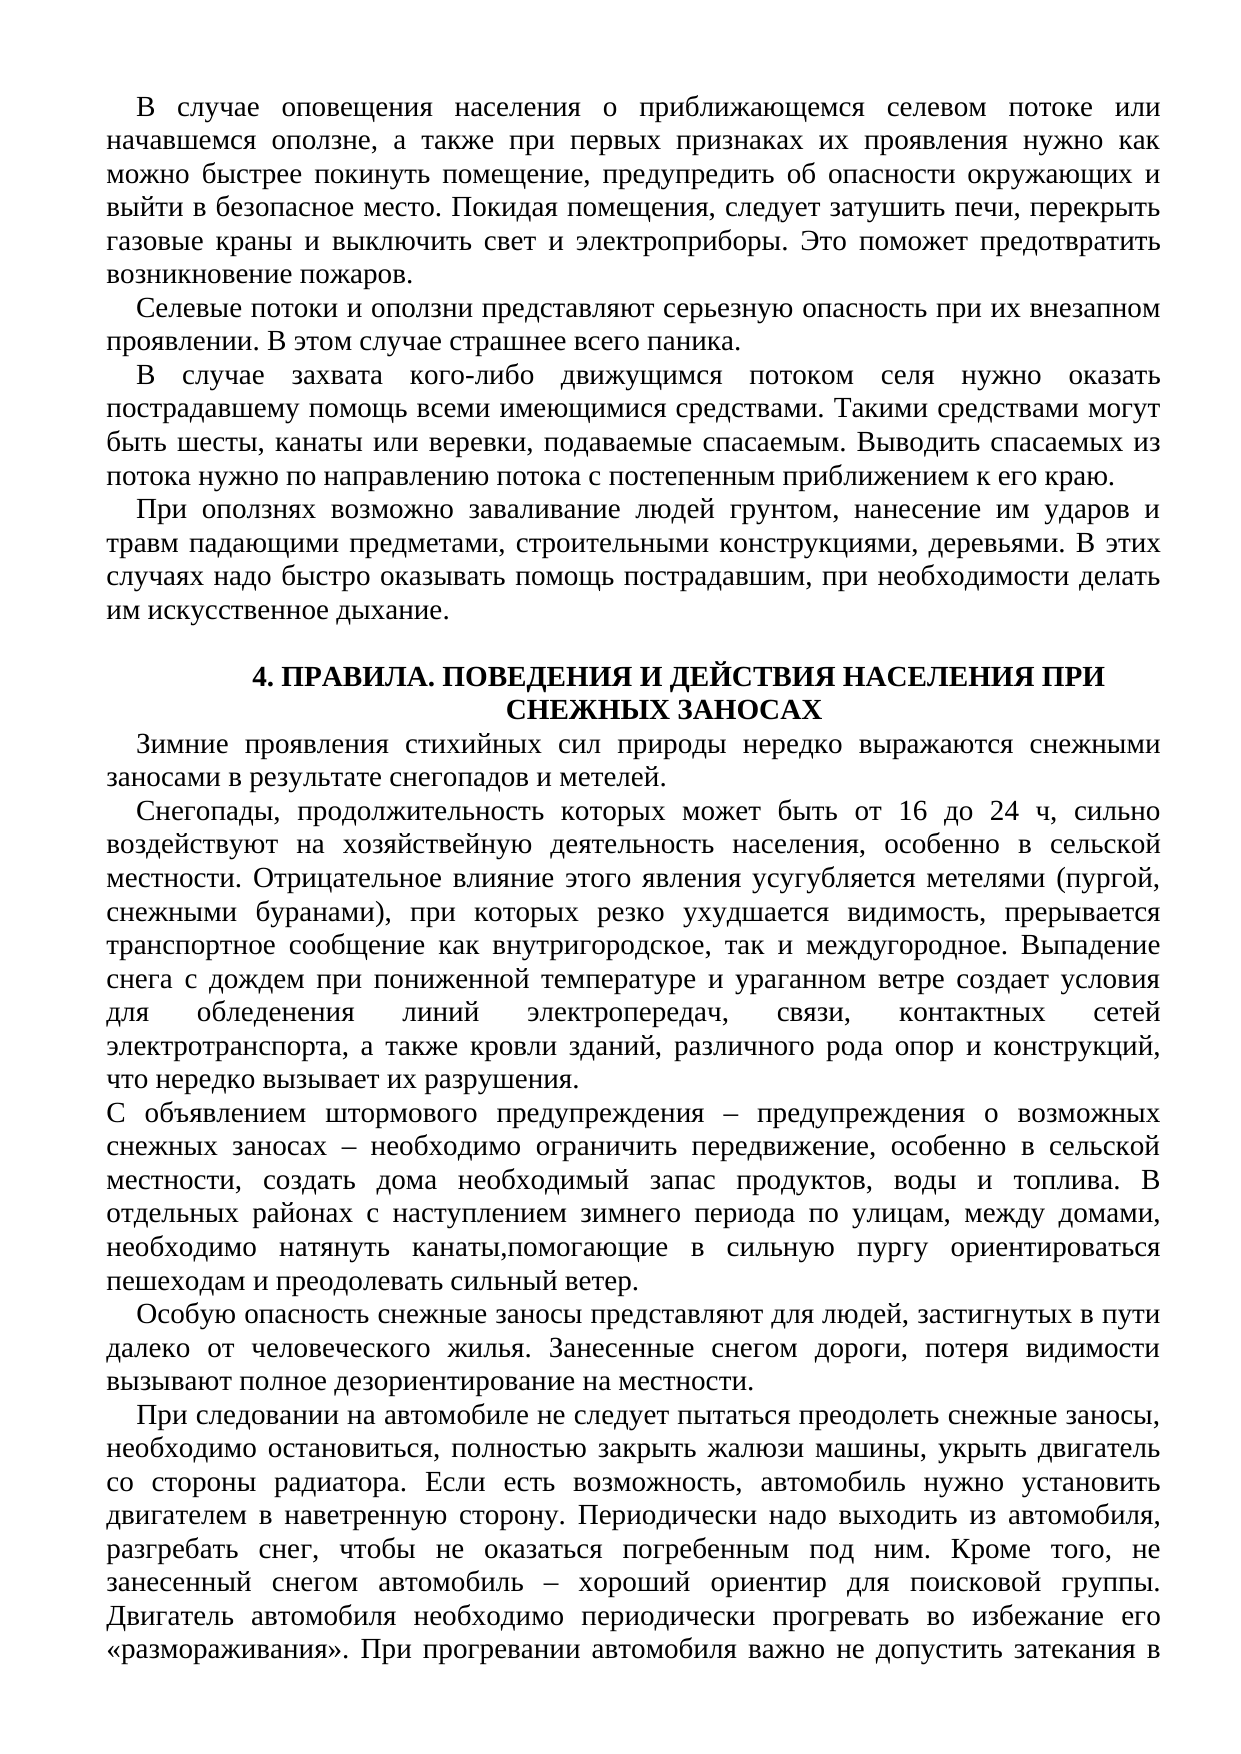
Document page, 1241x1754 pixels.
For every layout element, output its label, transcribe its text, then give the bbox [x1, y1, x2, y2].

text Особую опасность снежные заносы представляют для людей, застигнутых в пути далеко от человеческого жилья. Занесенные снегом дороги, потеря видимости вызывают полное дезориентирование на местности. [106, 1296, 1162, 1397]
text 4. ПРАВИЛА. ПОВЕДЕНИЯ И ДЕЙСТВИЯ НАСЕЛЕНИЯ ПРИ СНЕЖНЫХ ЗАНОСАХ [166, 659, 1162, 726]
text В случае захвата кого-либо движущимся потоком селя нужно оказать пострадавшему помощь всеми имеющимися средствами. Такими средствами могут быть шесты, канаты или веревки, подаваемые спасаемым. Выводить спасаемых из потока нужно по направлению потока с постепенным приближением к его краю. [106, 357, 1162, 491]
text Снегопады, продолжительность которых может быть от 16 до 24 ч, сильно воздействуют на хозяйствейную деятельность населения, особенно в сельской местности. Отрицательное влияние этого явления усугубляется метелями (пургой, снежными буранами), при которых резко ухудшается видимость, прерывается транспортное сообщение как внутригородское, так и междугородное. Выпадение снега с дождем при пониженной температуре и ураганном ветре создает условия для обледенения линий электропередач, связи, контактных сетей электротранспорта, а также кровли зданий, различного рода опор и конструкций, что нередко вызывает их разрушения. [106, 793, 1162, 1095]
text Селевые потоки и оползни представляют серьезную опасность при их внезапном проявлении. В этом случае страшнее всего паника. [106, 290, 1162, 357]
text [106, 1397, 1162, 1665]
text С объявлением штормового предупреждения – предупреждения о возможных снежных заносах – необходимо ограничить передвижение, особенно в сельской местности, создать дома необходимый запас продуктов, воды и топлива. В отдельных районах с наступлением зимнего периода по улицам, между домами, необходимо натянуть канаты,помогающие в сильную пургу ориентироваться пешеходам и преодолевать сильный ветер. [106, 1095, 1162, 1296]
text В случае оповещения населения о приближающемся селевом потоке или начавшемся оползне, а также при первых признаках их проявления нужно как можно быстрее покинуть помещение, предупредить об опасности окружающих и выйти в безопасное место. Покидая помещения, следует затушить печи, перекрыть газовые краны и выключить свет и электроприборы. Это поможет предотвратить возникновение пожаров. [106, 89, 1162, 290]
text Зимние проявления стихийных сил природы нередко выражаются снежными заносами в результате снегопадов и метелей. [106, 726, 1162, 793]
text При оползнях возможно заваливание людей грунтом, нанесение им ударов и травм падающими предметами, строительными конструкциями, деревьями. В этих случаях надо быстро оказывать помощь пострадавшим, при необходимости делать им искусственное дыхание. [106, 491, 1162, 625]
